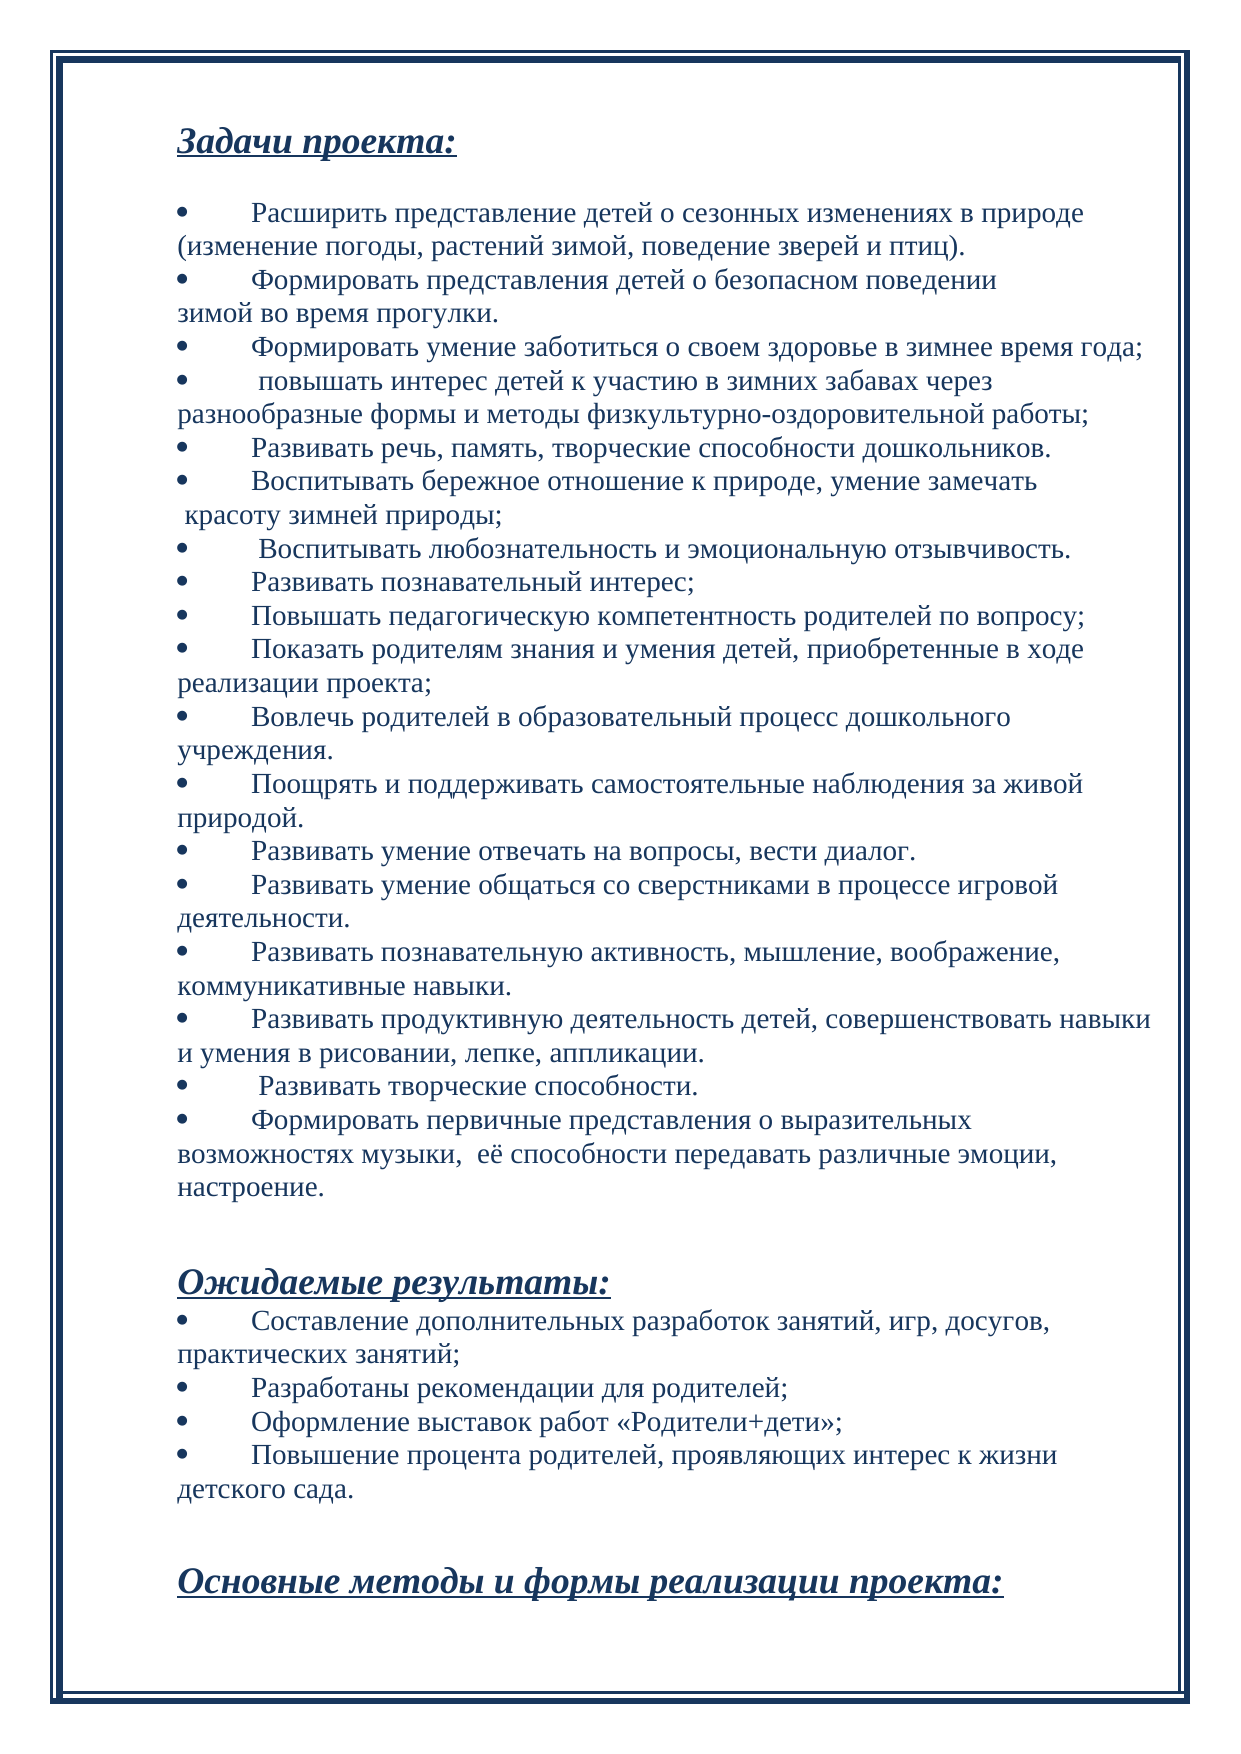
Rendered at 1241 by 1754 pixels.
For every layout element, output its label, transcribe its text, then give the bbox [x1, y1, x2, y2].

list Расширить представление детей о сезонных изменениях в природе (изменение погоды, растений зимой, поведение зверей и птиц). [177, 195, 1152, 262]
list Развивать продуктивную деятельность детей, совершенствовать навыки и умения в рисовании, лепке, аппликации. [177, 1001, 1152, 1068]
list Повышение процента родителей, проявляющих интерес к жизни детского сада. [177, 1437, 1152, 1504]
text Задачи проекта: [177, 118, 1152, 161]
list Формировать первичные представления о выразительных возможностях музыки, её способности передавать различные эмоции, настроение. [177, 1102, 1152, 1203]
list Воспитывать бережное отношение к природе, умение замечать [177, 463, 1152, 497]
text Ожидаемые результаты: [177, 1260, 1152, 1303]
list зимой во время прогулки. [177, 296, 1152, 329]
list Воспитывать любознательность и эмоциональную отзывчивость. [177, 531, 1152, 564]
list красоту зимней природы; [177, 497, 1152, 531]
list повышать интерес детей к участию в зимних забавах через разнообразные формы и методы физкультурно-оздоровительной работы; [177, 363, 1152, 430]
list Развивать умение общаться со сверстниками в процессе игровой деятельности. [177, 867, 1152, 934]
list Формировать представления детей о безопасном поведении [177, 262, 1152, 296]
list Формировать умение заботиться о своем здоровье в зимнее время года; [177, 329, 1152, 363]
list Вовлечь родителей в образовательный процесс дошкольного учреждения. [177, 699, 1152, 766]
list Развивать познавательный интерес; [177, 564, 1152, 598]
list Составление дополнительных разработок занятий, игр, досугов, практических занятий; [177, 1303, 1152, 1370]
list Повышать педагогическую компетентность родителей по вопросу; [177, 598, 1152, 632]
list Оформление выставок работ «Родители+дети»; [177, 1404, 1152, 1437]
text Основные методы и формы реализации проекта: [177, 1559, 1152, 1602]
list Развивать речь, память, творческие способности дошкольников. [177, 430, 1152, 463]
list Поощрять и поддерживать самостоятельные наблюдения за живой природой. [177, 766, 1152, 833]
list Развивать умение отвечать на вопросы, вести диалог. [177, 833, 1152, 867]
list Развивать познавательную активность, мышление, воображение, коммуникативные навыки. [177, 934, 1152, 1001]
list Разработаны рекомендации для родителей; [177, 1370, 1152, 1404]
list Показать родителям знания и умения детей, приобретенные в ходе реализации проекта; [177, 632, 1152, 699]
list Развивать творческие способности. [177, 1068, 1152, 1102]
